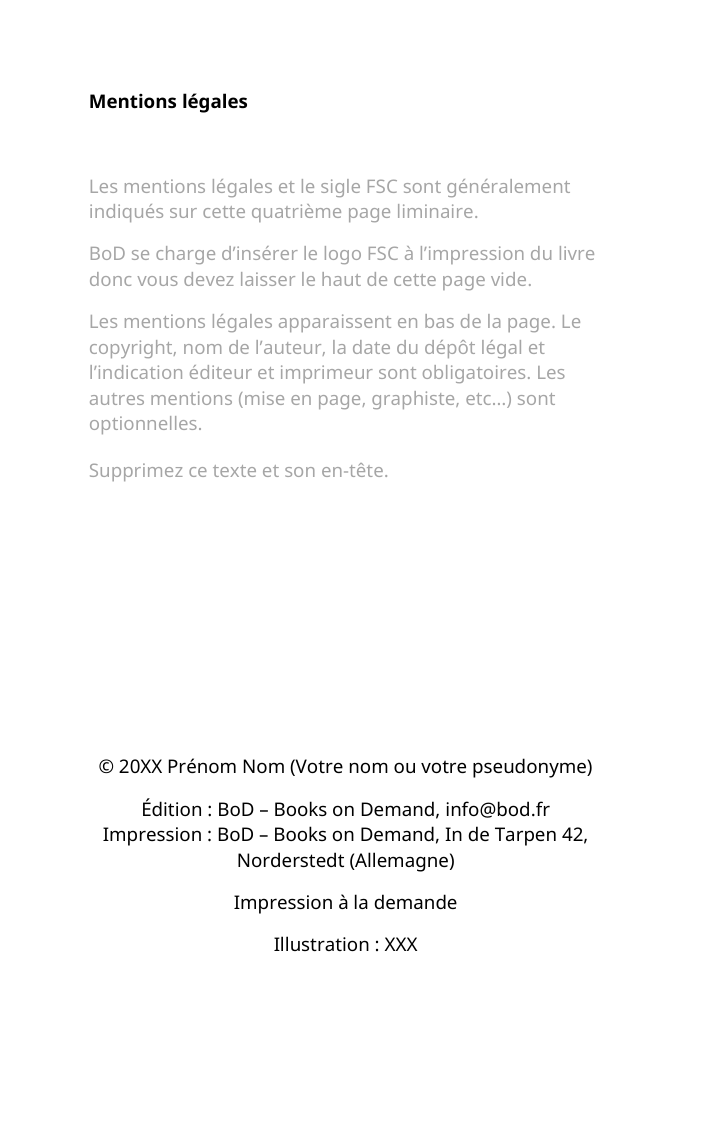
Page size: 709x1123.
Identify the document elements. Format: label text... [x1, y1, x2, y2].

text Mentions légales [89, 89, 602, 114]
text Les mentions légales et le sigle FSC sont généralement indiqués sur cette quatrième page liminaire. [89, 173, 602, 224]
text Supprimez ce texte et son en-tête. [89, 453, 602, 484]
text Impression : BoD – Books on Demand, In de Tarpen 42, Norderstedt (Allemagne) [89, 821, 602, 872]
text Impression à la demande [89, 889, 602, 915]
text Illustration : XXX [89, 931, 602, 985]
text © 20XX Prénom Nom (Votre nom ou votre pseudonyme) [89, 754, 602, 779]
text Les mentions légales apparaissent en bas de la page. Le copyright, nom de l’auteur, la date du dépôt légal et l’indication éditeur et imprimeur sont obligatoires. Les autres mentions (mise en page, graphiste, etc…) sont optionnelles. [89, 308, 602, 436]
text Édition : BoD – Books on Demand, info@bod.fr [89, 796, 602, 821]
text BoD se charge d’insérer le logo FSC à l’impression du livre donc vous devez laisser le haut de cette page vide. [89, 241, 602, 292]
